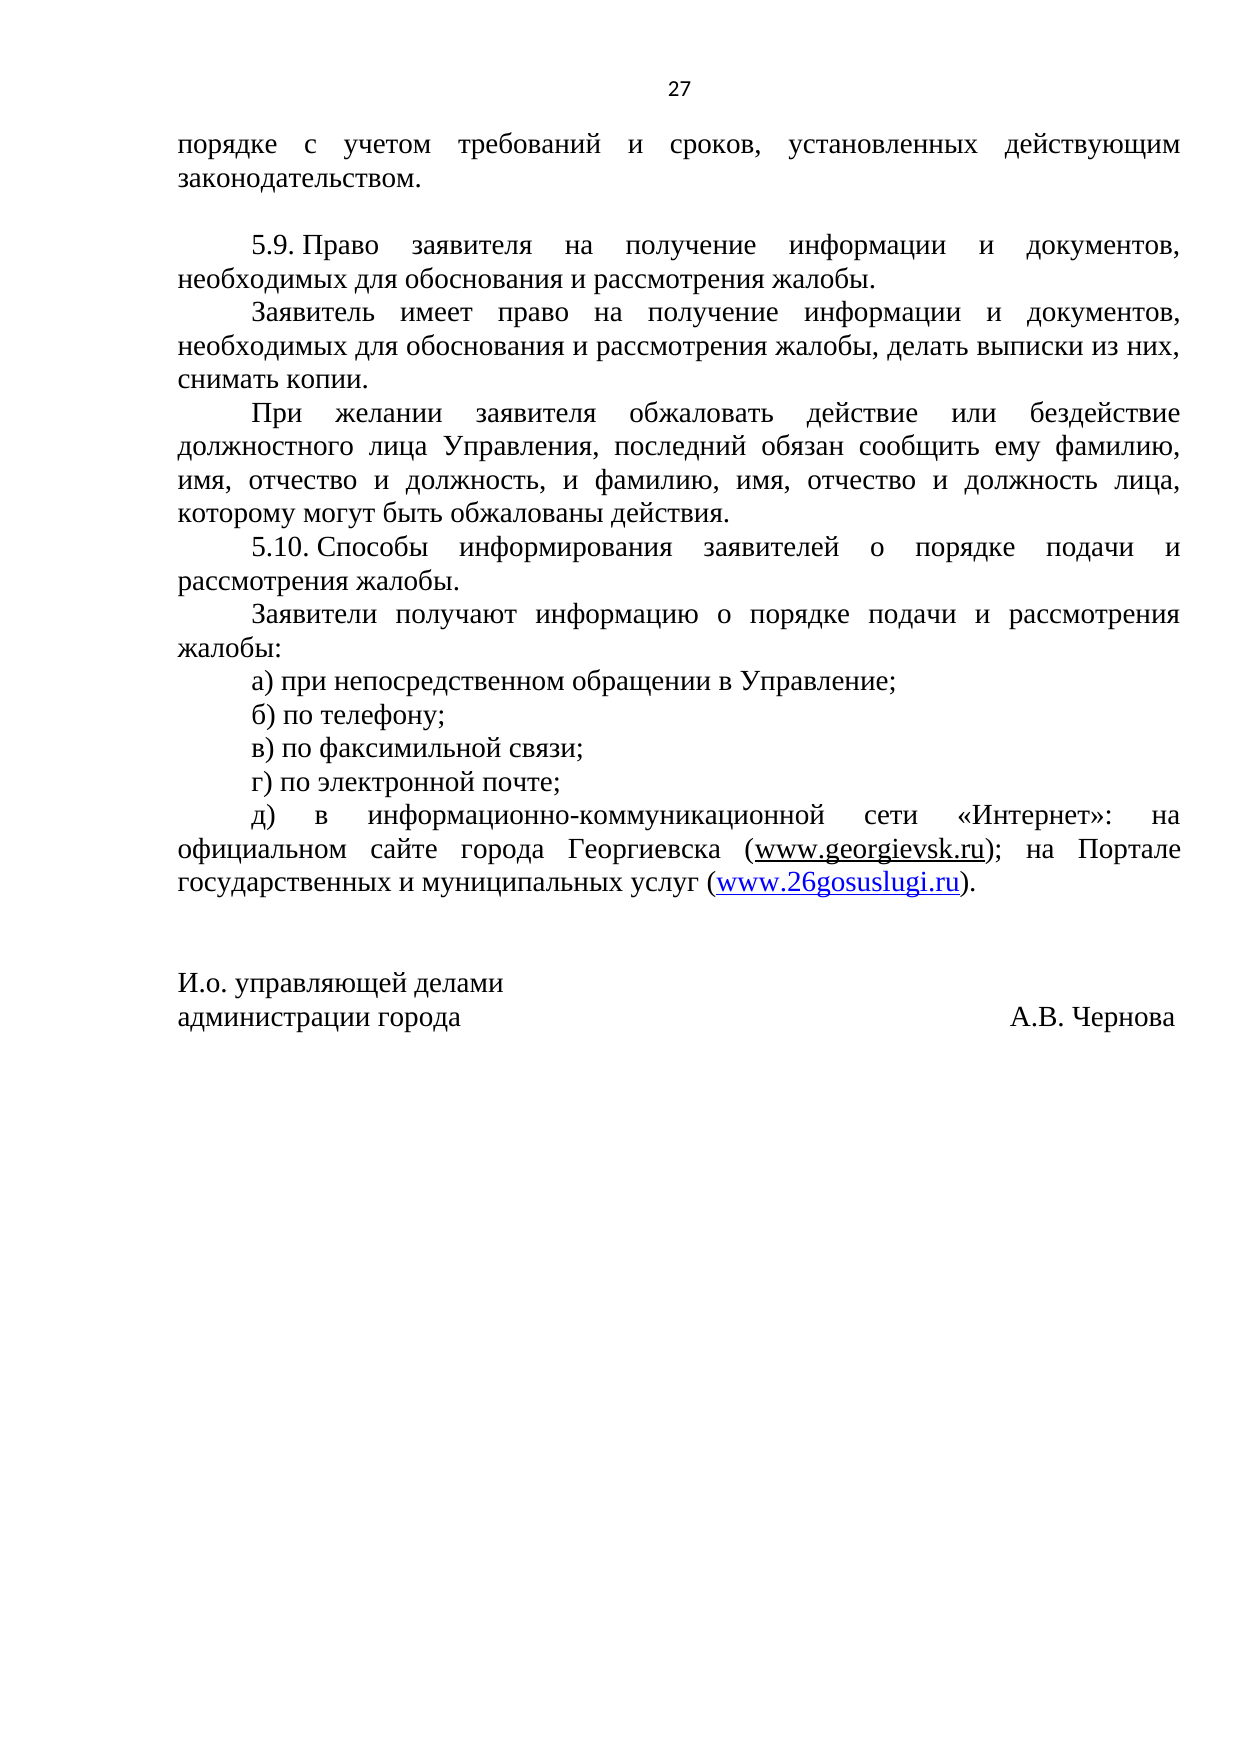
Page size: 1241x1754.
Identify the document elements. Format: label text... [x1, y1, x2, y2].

text д) в информационно-коммуникационной сети «Интернет»: на официальном сайте города Георгиевска (www.georgievsk.ru); на Портале государственных и муниципальных услуг (www.26gosuslugi.ru). [177, 797, 1181, 898]
text б) по телефону; [177, 697, 1181, 730]
text 5.10. Способы информирования заявителей о порядке подачи и рассмотрения жалобы. [177, 529, 1181, 596]
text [177, 127, 1181, 194]
text И.о. управляющей делами [177, 965, 1181, 999]
text 5.9. Право заявителя на получение информации и документов, необходимых для обоснования и рассмотрения жалобы. [177, 227, 1181, 294]
text При желании заявителя обжаловать действие или бездействие должностного лица Управления, последний обязан сообщить ему фамилию, имя, отчество и должность, и фамилию, имя, отчество и должность лица, которому могут быть обжалованы действия. [177, 395, 1181, 529]
text Заявитель имеет право на получение информации и документов, необходимых для обоснования и рассмотрения жалобы, делать выписки из них, снимать копии. [177, 294, 1181, 395]
text г) по электронной почте; [177, 764, 1181, 797]
text администрации города А.В. Чернова [177, 999, 1181, 1032]
text в) по факсимильной связи; [177, 730, 1181, 764]
text а) при непосредственном обращении в Управление; [177, 663, 1181, 697]
text Заявители получают информацию о порядке подачи и рассмотрения жалобы: [177, 596, 1181, 663]
